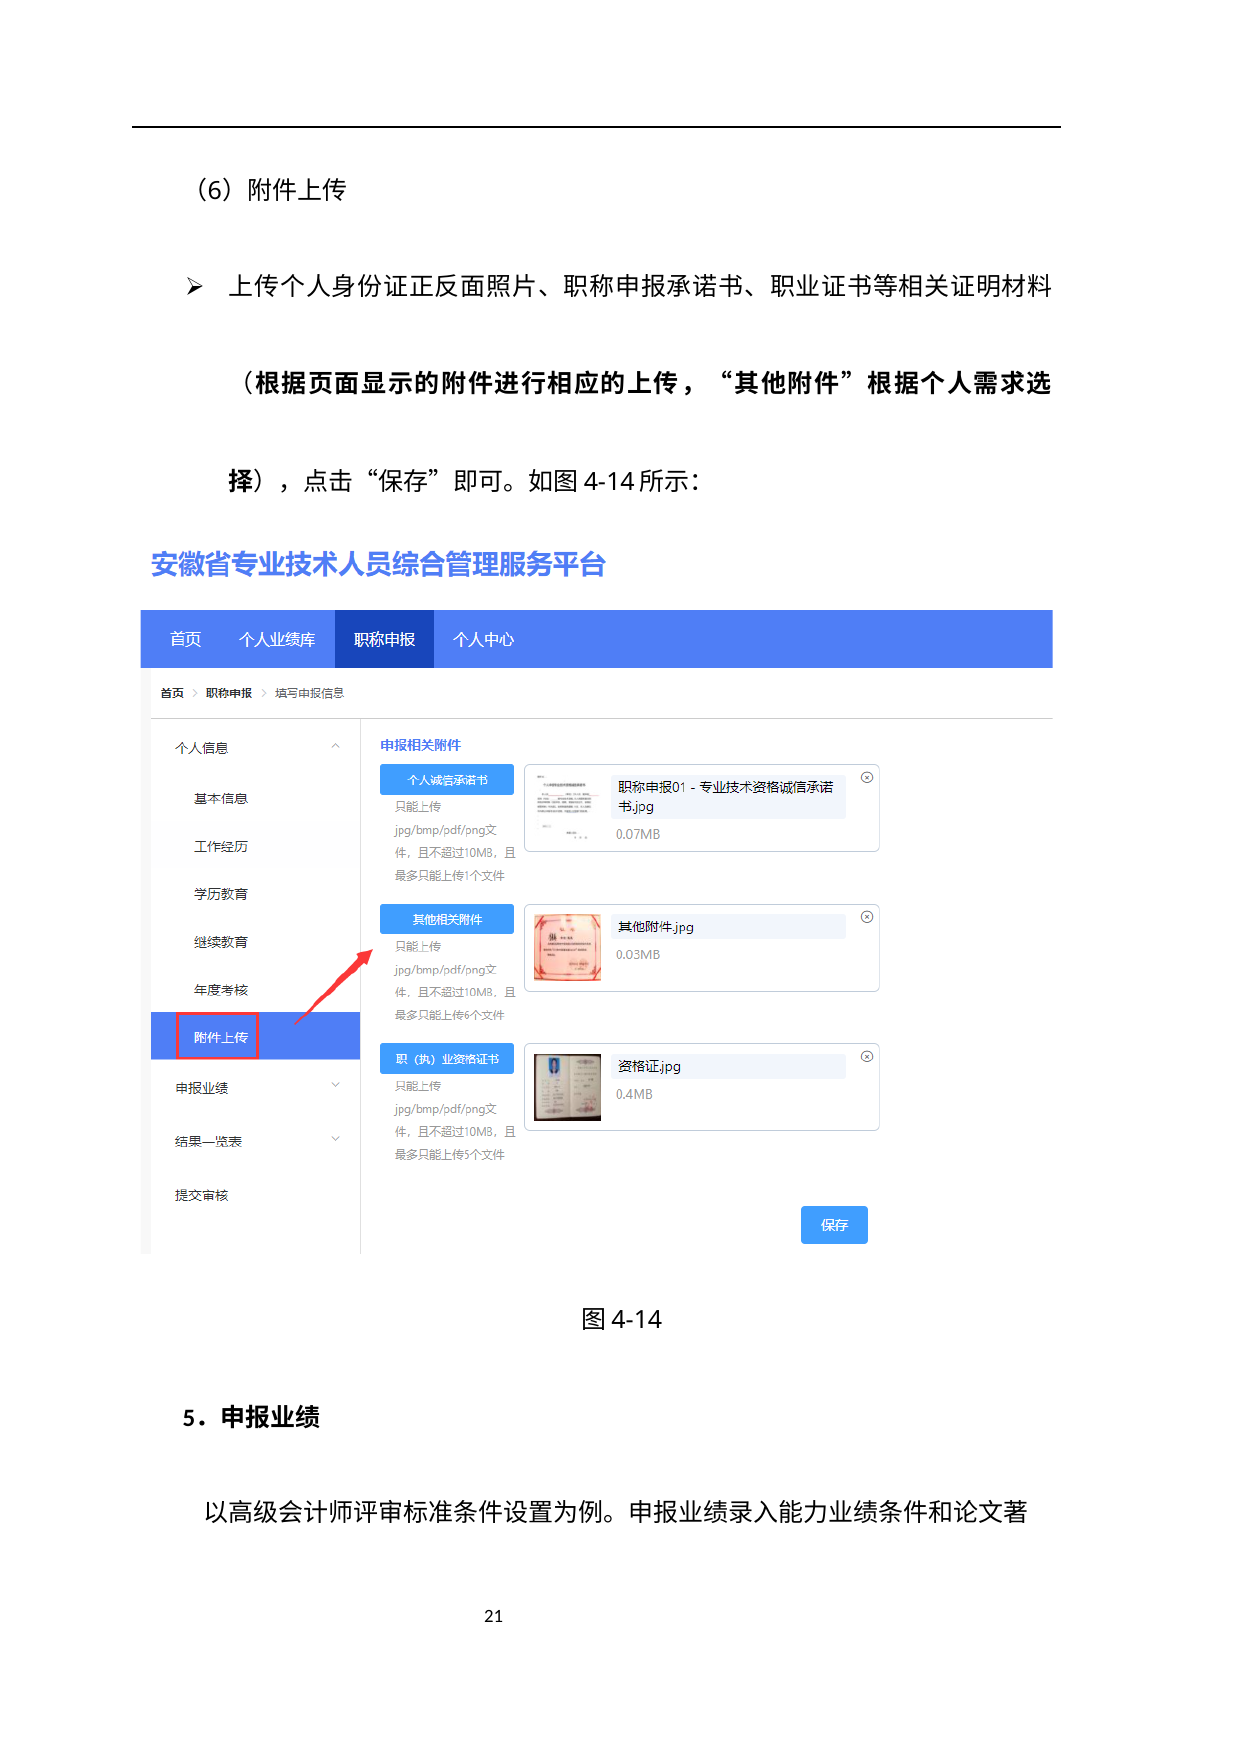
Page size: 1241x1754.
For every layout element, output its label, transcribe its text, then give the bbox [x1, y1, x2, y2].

picture [140, 542, 1053, 1254]
text 图4-14 [141, 1285, 1053, 1350]
list 上传个人身份证正反面照片、职称申报承诺书、职业证书等相关证明材料（根据页面显示的附件进行相应的上传，“其他附件”根据个人需求选择），点击“保存”即可。如图4-14所示： [185, 252, 1053, 512]
subtitle 附件上传 [141, 156, 1053, 221]
subtitle 申报业绩 [141, 1383, 1053, 1448]
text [141, 1478, 1053, 1543]
